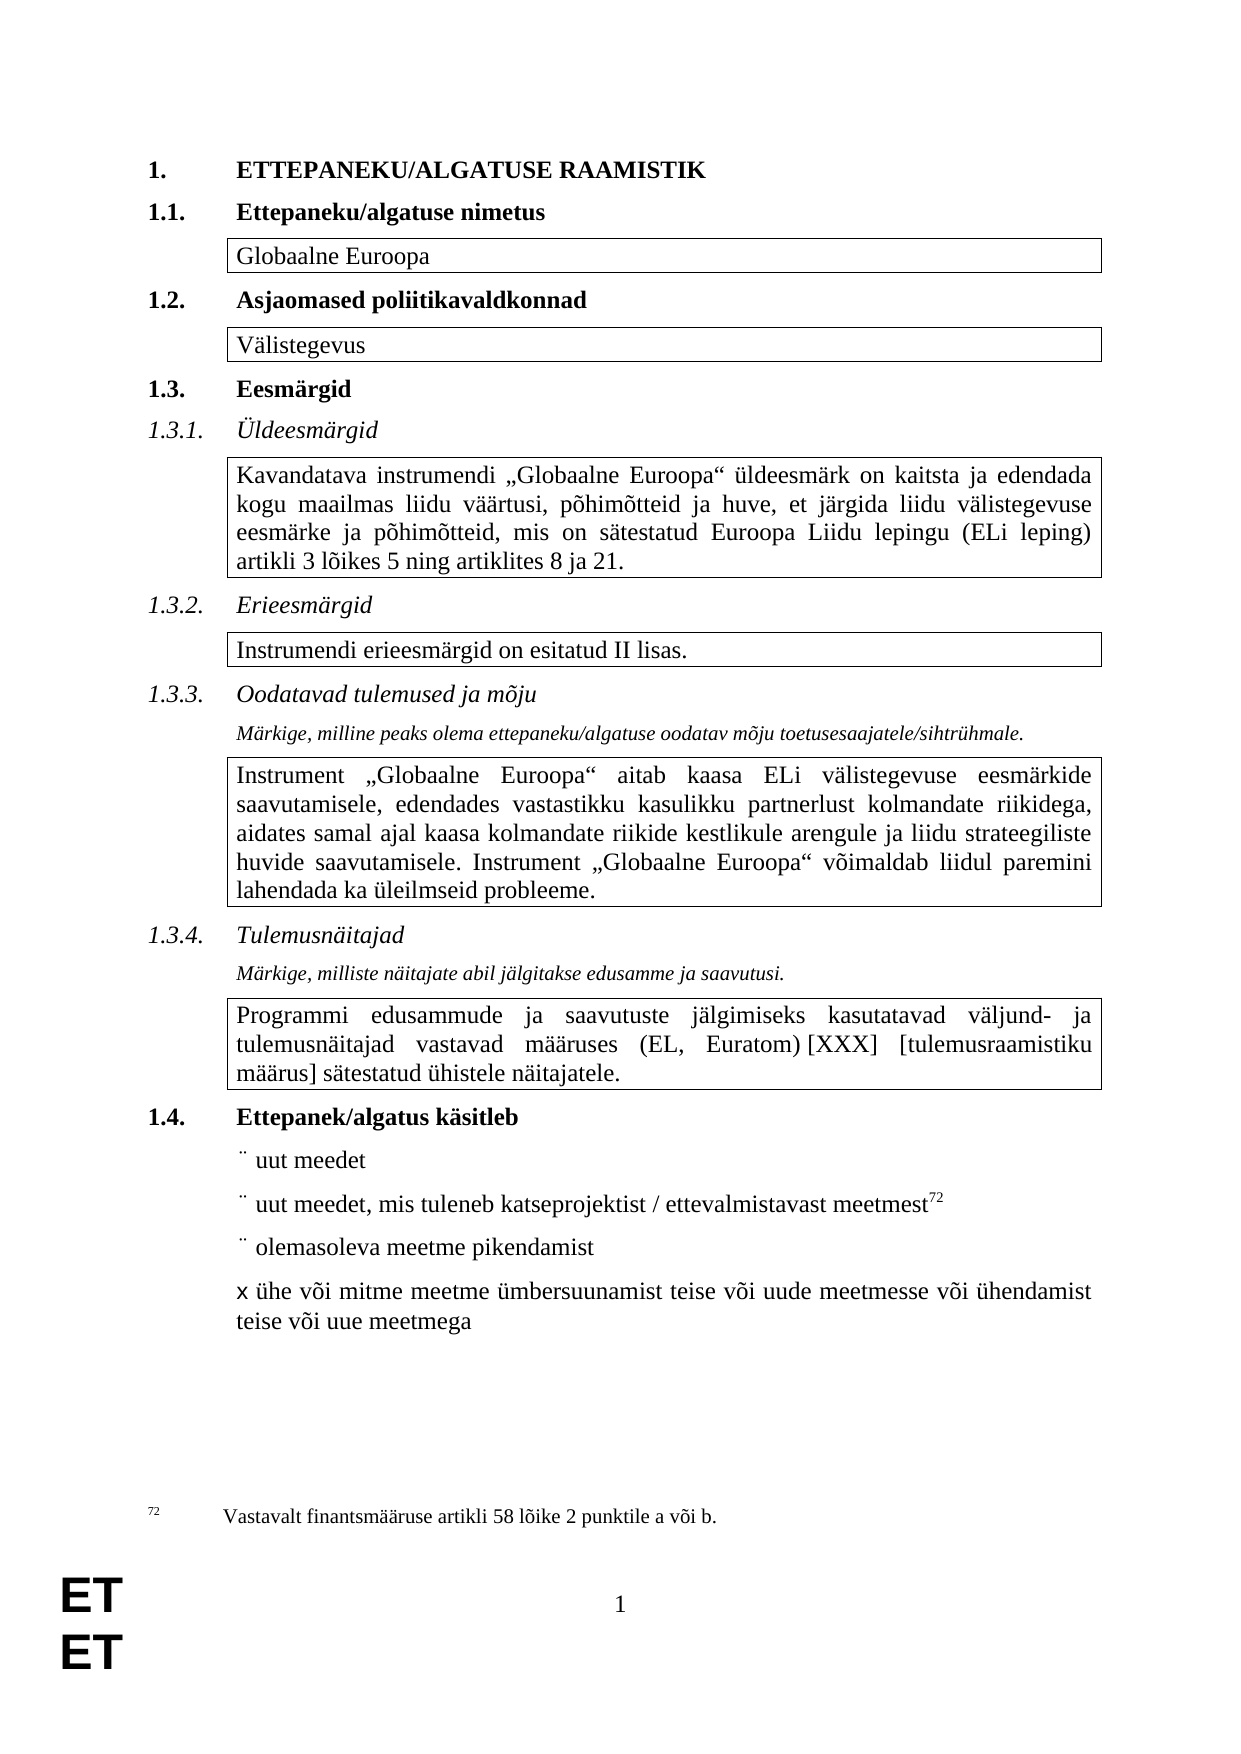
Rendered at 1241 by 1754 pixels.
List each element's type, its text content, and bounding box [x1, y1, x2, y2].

text ¨ uut meedet, mis tuleneb katseprojektist / ettevalmistavast meetmest [236, 1187, 1092, 1219]
text ¨ olemasoleva meetme pikendamist [236, 1231, 1092, 1262]
subtitle 1.3.1. Üldeesmärgid [148, 416, 1092, 444]
subtitle 1.3.4. Tulemusnäitajad [148, 920, 1092, 948]
text Programmi edusammude ja saavutuste jälgimiseks kasutatavad väljund- ja tulemusnäitajad vastavad määruses (EL, Euratom) [XXX] [tulemusraamistiku määrus] sätestatud ühistele näitajatele. [228, 999, 1101, 1089]
subtitle 1.4. Ettepanek/algatus käsitleb [148, 1102, 1092, 1131]
text Globaalne Euroopa [228, 239, 1101, 272]
subtitle 1.3.2. Erieesmärgid [148, 591, 1092, 619]
text x ühe või mitme meetme ümbersuunamist teise või uude meetmesse või ühendamist teise või uue meetmega [236, 1275, 1092, 1335]
text Välistegevus [228, 328, 1101, 361]
text Instrument „Globaalne Euroopa“ aitab kaasa ELi välistegevuse eesmärkide saavutamisele, edendades vastastikku kasulikku partnerlust kolmandate riikidega, aidates samal ajal kaasa kolmandate riikide kestlikule arengule ja liidu strateegiliste huvide saavutamisele. Instrument „Globaalne Euroopa“ võimaldab liidul paremini lahendada ka üleilmseid probleeme. [228, 758, 1101, 906]
text Märkige, milline peaks olema ettepaneku/algatuse oodatav mõju toetusesaajatele/sihtrühmale. [236, 721, 1092, 745]
subtitle 1. ETTEPANEKU/ALGATUSE RAAMISTIK [148, 156, 1092, 184]
subtitle 1.1. Ettepaneku/algatuse nimetus [148, 197, 1092, 226]
text Instrumendi erieesmärgid on esitatud II lisas. [228, 633, 1101, 666]
text Märkige, milliste näitajate abil jälgitakse edusamme ja saavutusi. [236, 961, 1092, 985]
subtitle 1.2. Asjaomased poliitikavaldkonnad [148, 286, 1092, 314]
subtitle 1.3. Eesmärgid [148, 374, 1092, 403]
text Kavandatava instrumendi „Globaalne Euroopa“ üldeesmärk on kaitsta ja edendada kogu maailmas liidu väärtusi, põhimõtteid ja huve, et järgida liidu välistegevuse eesmärke ja põhimõtteid, mis on sätestatud Euroopa Liidu lepingu (ELi leping) artikli 3 lõikes 5 ning artiklites 8 ja 21. [228, 458, 1101, 577]
subtitle 1.3.3. Oodatavad tulemused ja mõju [148, 679, 1092, 708]
text ¨ uut meedet [236, 1144, 1092, 1175]
